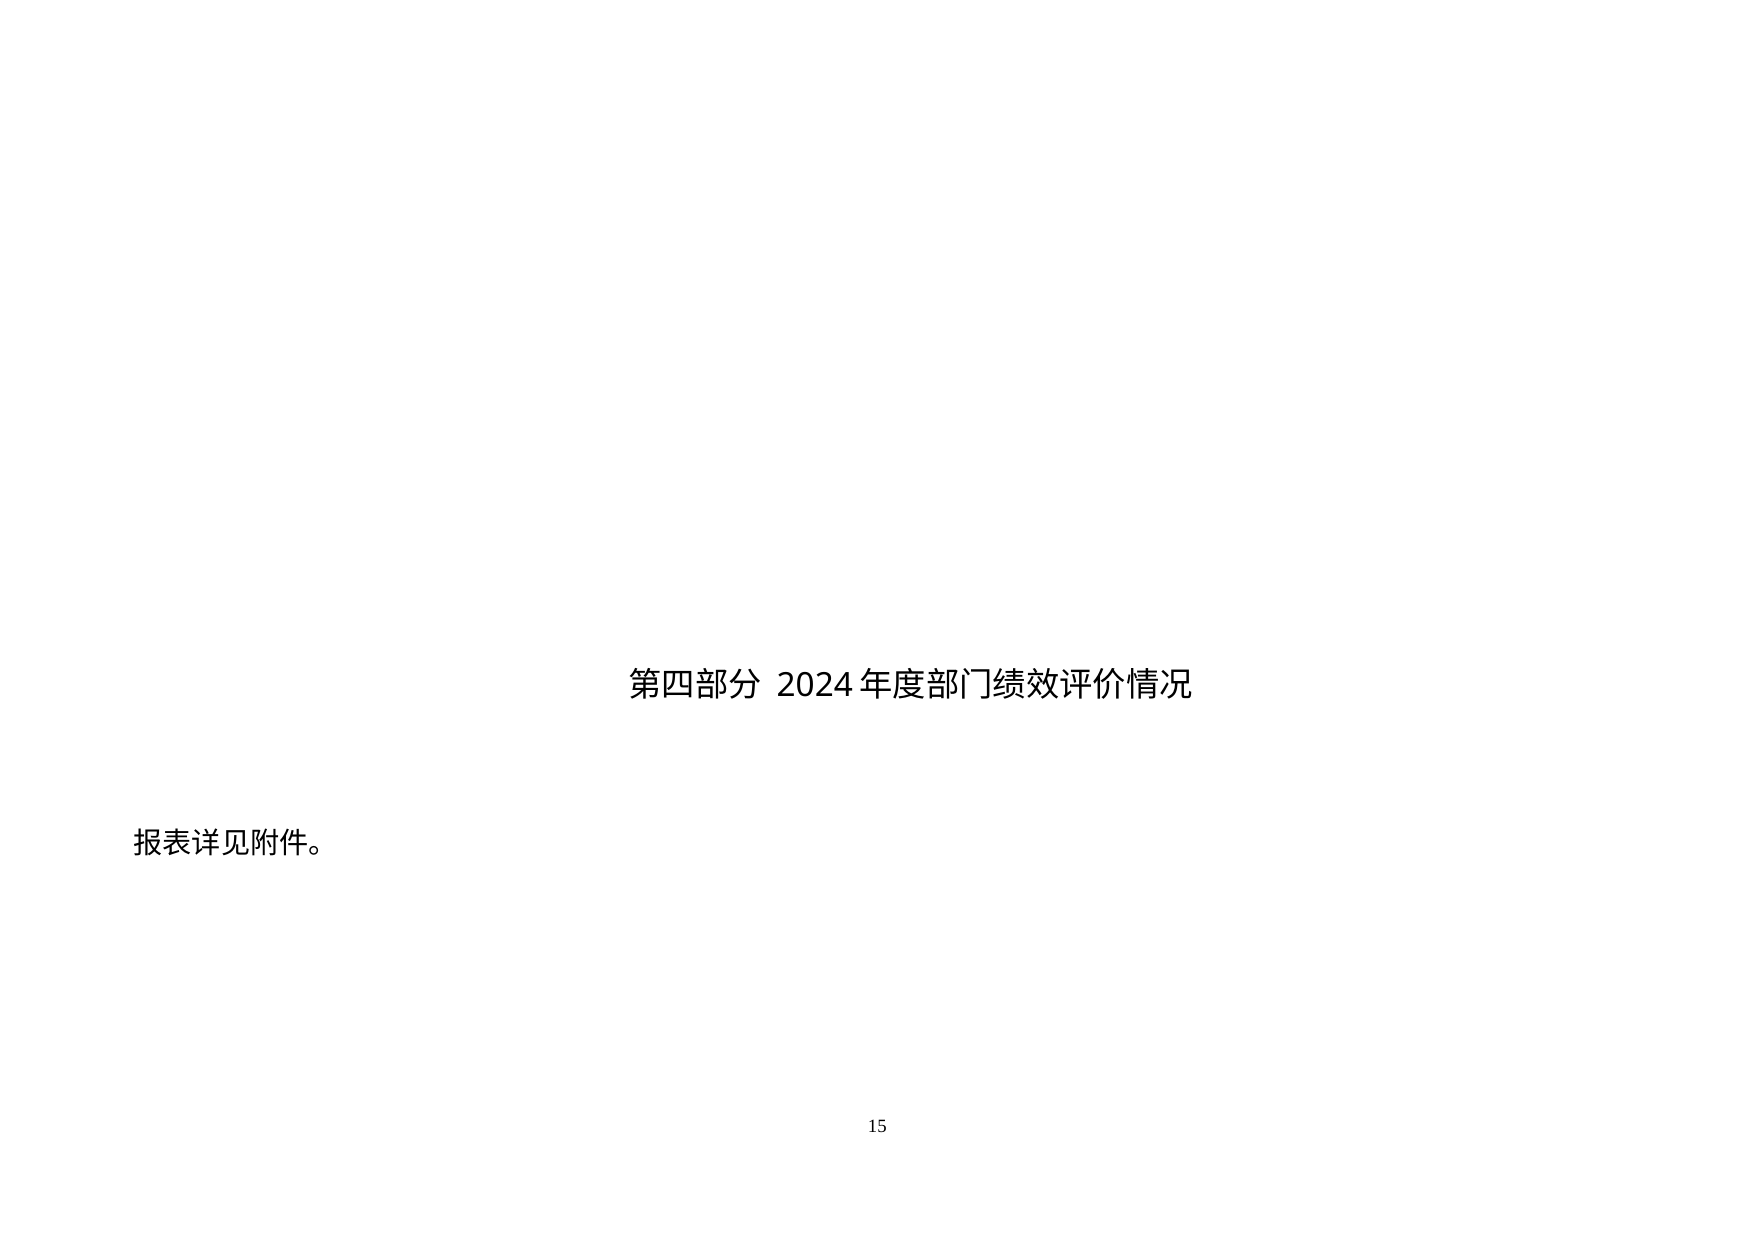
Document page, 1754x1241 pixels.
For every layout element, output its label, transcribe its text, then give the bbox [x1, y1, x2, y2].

text 第四部分 2024年度部门绩效评价情况 [118, 649, 1636, 714]
text 报表详见附件。 [118, 808, 1636, 873]
